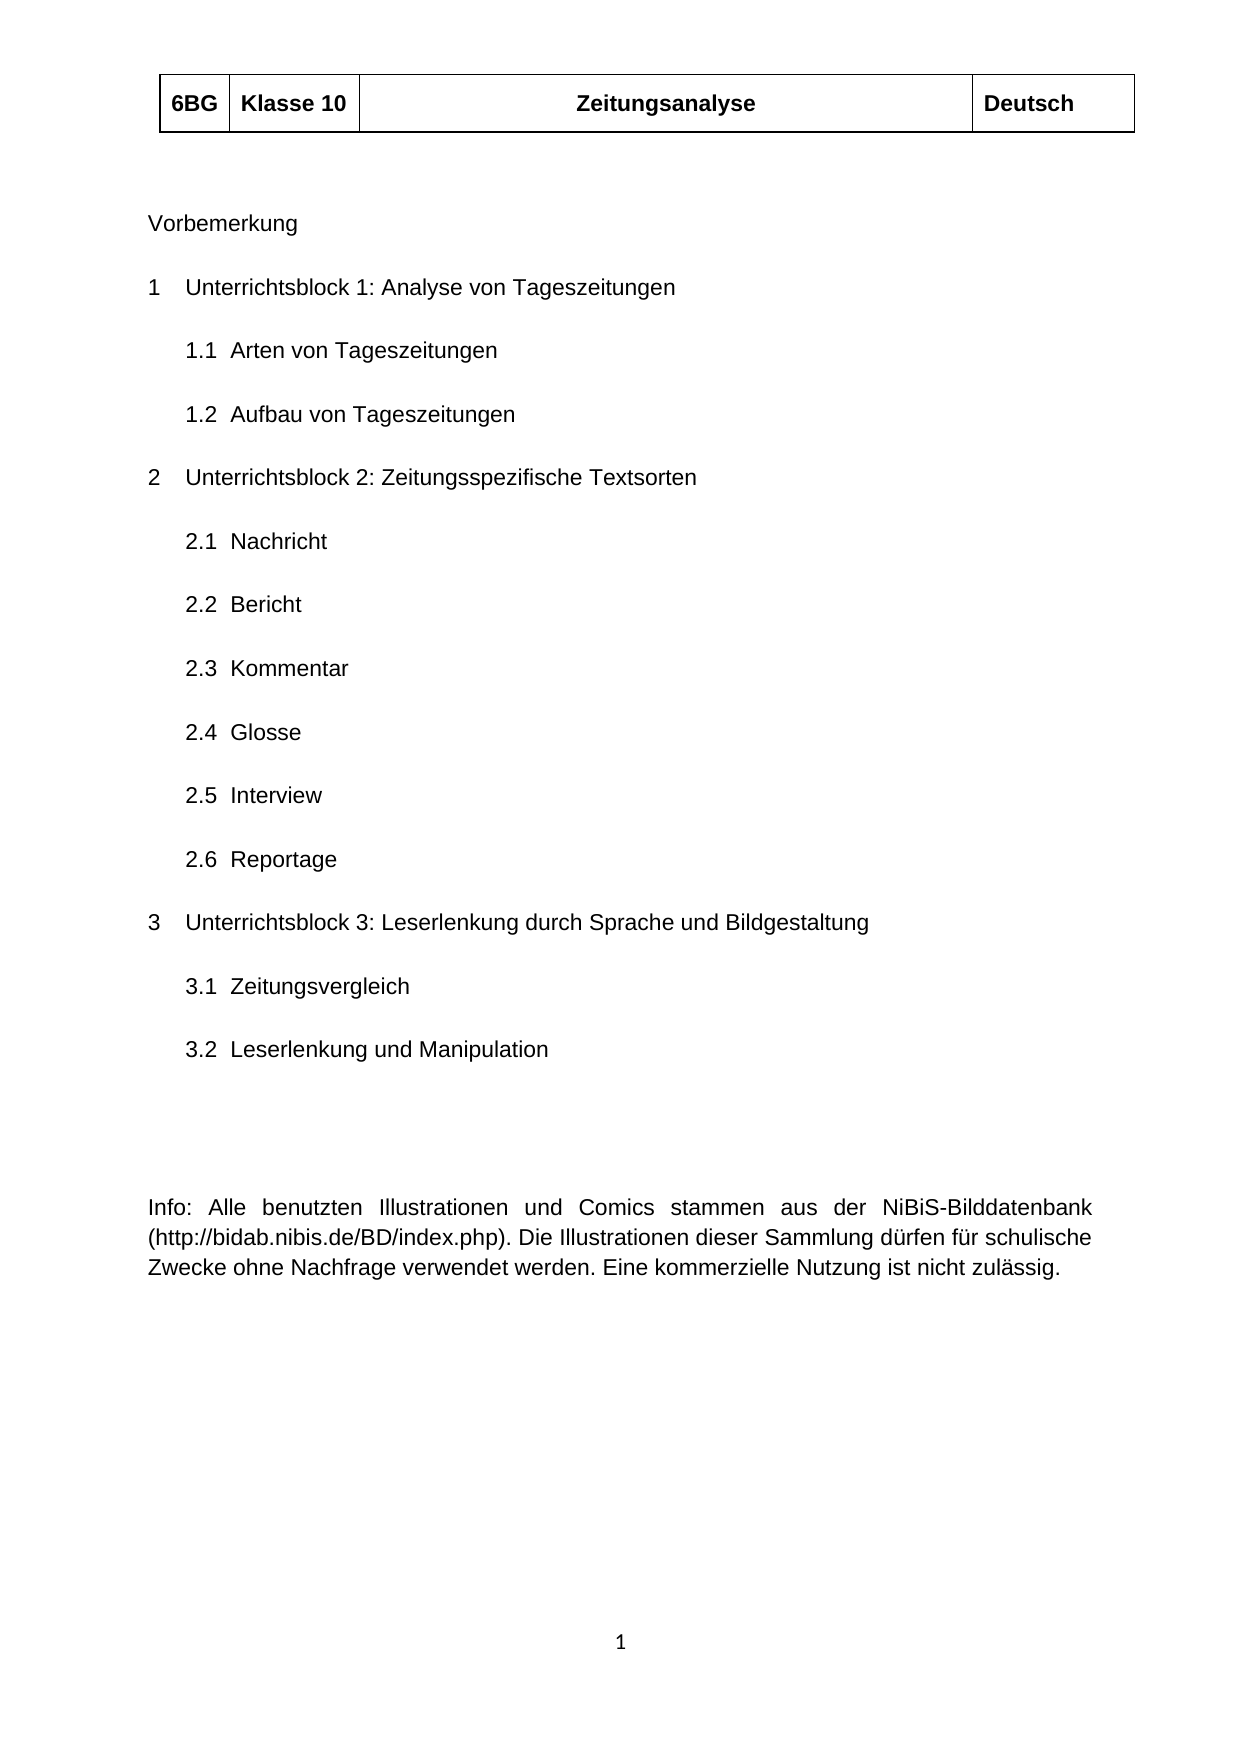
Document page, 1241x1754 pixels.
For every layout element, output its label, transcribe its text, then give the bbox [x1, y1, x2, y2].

text Vorbemerkung [148, 210, 1093, 237]
list Kommentar [185, 655, 1093, 681]
list Aufbau von Tageszeitungen [185, 401, 1093, 427]
list Bericht [185, 591, 1093, 618]
list Zeitungsvergleich [185, 973, 1093, 999]
text Info: Alle benutzten Illustrationen und Comics stammen aus der NiBiS-Bilddatenbank (http://bidab.nibis.de/BD/index.php). Die Illustrationen dieser Sammlung dürfen für schulische Zwecke ohne Nachfrage verwendet werden. Eine kommerzielle Nutzung ist nicht zulässig. [148, 1193, 1093, 1280]
list Unterrichtsblock 3: Leserlenkung durch Sprache und Bildgestaltung [148, 909, 1093, 936]
list Arten von Tageszeitungen [185, 337, 1093, 364]
list Nachricht [185, 528, 1093, 554]
list Reportage [185, 846, 1093, 872]
list Interview [185, 782, 1093, 808]
list Unterrichtsblock 1: Analyse von Tageszeitungen [148, 274, 1093, 300]
list Leserlenkung und Manipulation [185, 1036, 1093, 1063]
list Glosse [185, 718, 1093, 745]
list Unterrichtsblock 2: Zeitungsspezifische Textsorten [148, 464, 1093, 491]
